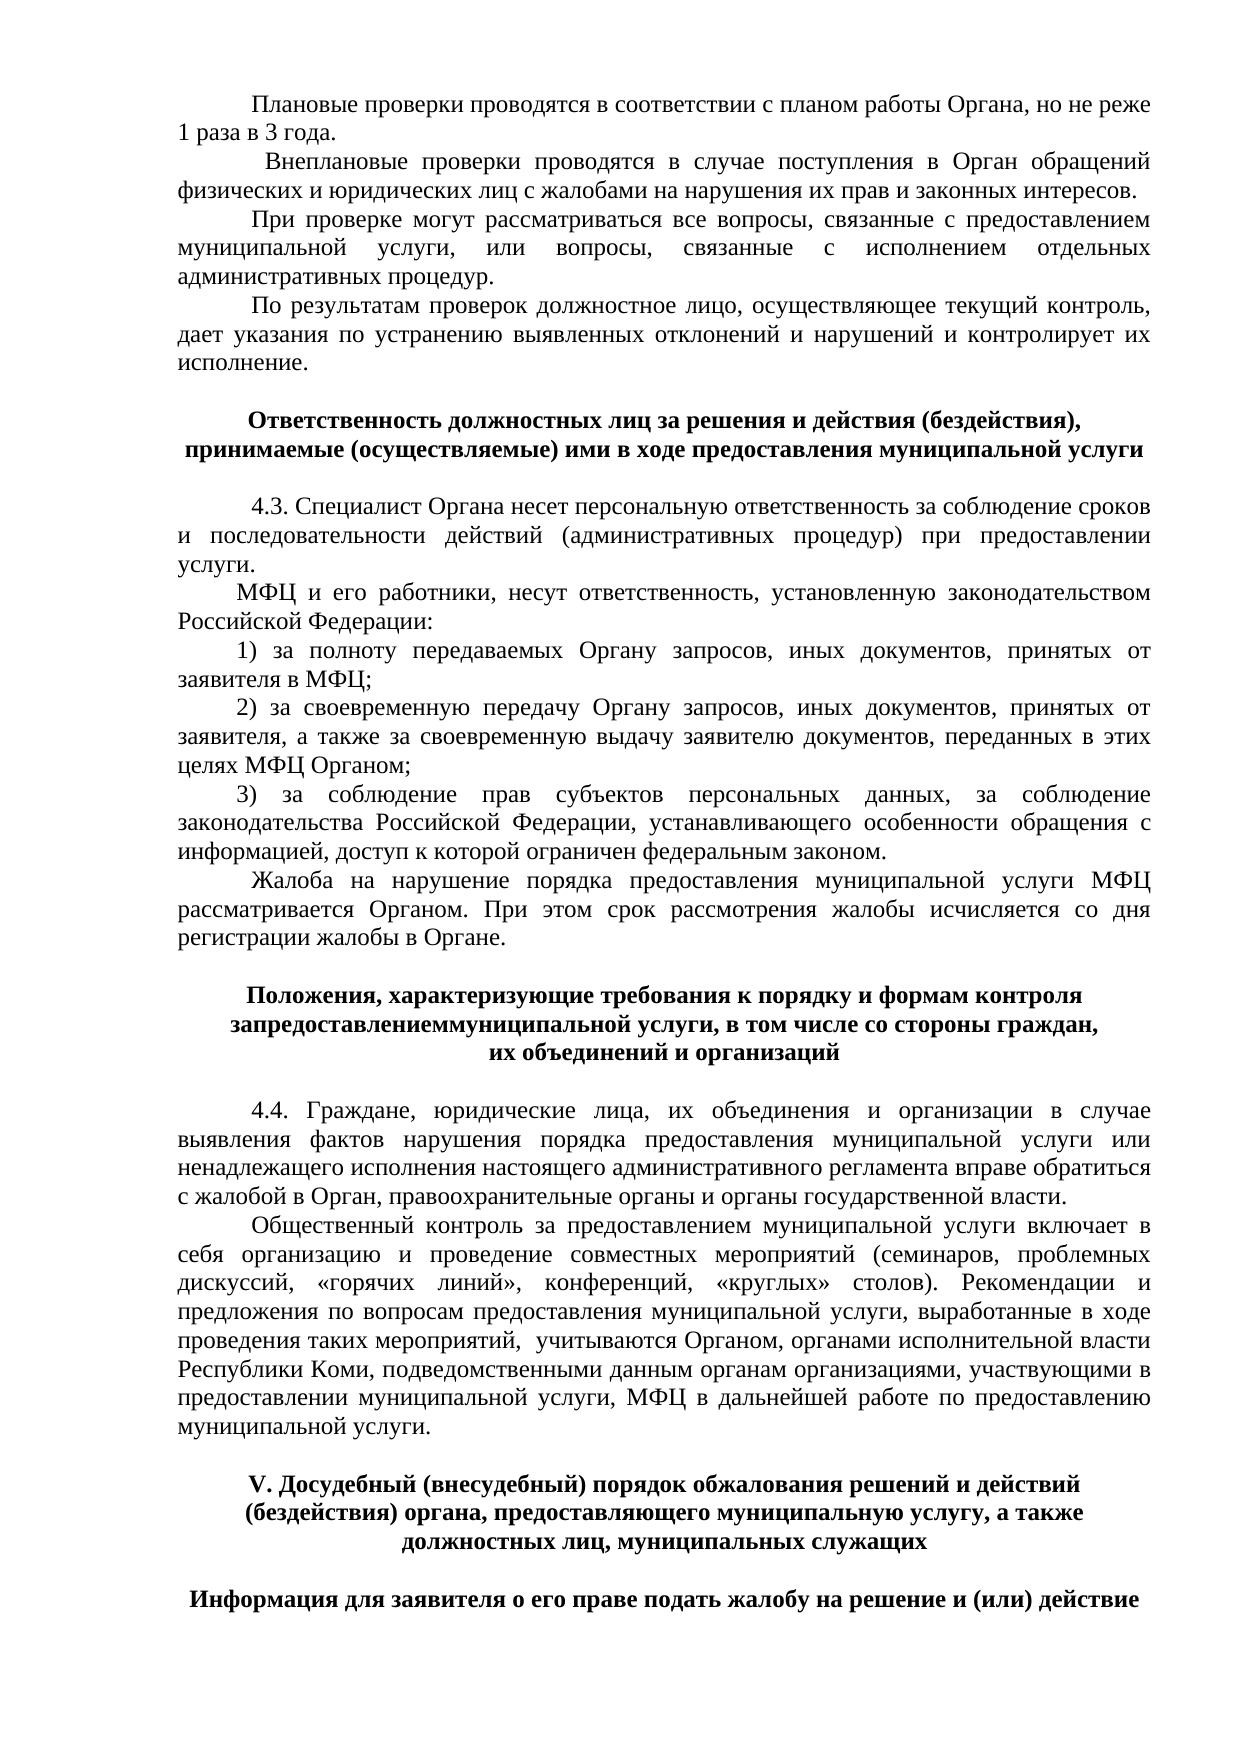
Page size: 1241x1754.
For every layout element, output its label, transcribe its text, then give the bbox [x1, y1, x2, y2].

text Положения, характеризующие требования к порядку и формам контроля запредоставлениеммуниципальной услуги, в том числе со стороны граждан, [177, 980, 1152, 1037]
text 4.3. Специалист Органа несет персональную ответственность за соблюдение сроков и последовательности действий (административных процедур) при предоставлении услуги. [177, 491, 1152, 577]
text МФЦ и его работники, несут ответственность, установленную законодательством Российской Федерации: [177, 577, 1152, 635]
text 1) за полноту передаваемых Органу запросов, иных документов, принятых от заявителя в МФЦ; [177, 635, 1152, 692]
text 2) за своевременную передачу Органу запросов, иных документов, принятых от заявителя, а также за своевременную выдачу заявителю документов, переданных в этих целях МФЦ Органом; [177, 692, 1152, 779]
text их объединений и организаций [177, 1037, 1152, 1066]
text Внеплановые проверки проводятся в случае поступления в Орган обращений физических и юридических лиц с жалобами на нарушения их прав и законных интересов. [177, 146, 1152, 204]
text По результатам проверок должностное лицо, осуществляющее текущий контроль, дает указания по устранению выявленных отклонений и нарушений и контролирует их исполнение. [177, 290, 1152, 376]
text При проверке могут рассматриваться все вопросы, связанные с предоставлением муниципальной услуги, или вопросы, связанные с исполнением отдельных административных процедур. [177, 204, 1152, 290]
text 3) за соблюдение прав субъектов персональных данных, за соблюдение законодательства Российской Федерации, устанавливающего особенности обращения с информацией, доступ к которой ограничен федеральным законом. [177, 779, 1152, 865]
text Жалоба на нарушение порядка предоставления муниципальной услуги МФЦ рассматривается Органом. При этом срок рассмотрения жалобы исчисляется со дня регистрации жалобы в Органе. [177, 865, 1152, 951]
text Плановые проверки проводятся в соответствии с планом работы Органа, но не реже 1 раза в 3 года. [177, 89, 1152, 146]
text Ответственность должностных лиц за решения и действия (бездействия), принимаемые (осуществляемые) ими в ходе предоставления муниципальной услуги [177, 405, 1152, 462]
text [177, 1584, 1152, 1612]
text Общественный контроль за предоставлением муниципальной услуги включает в себя организацию и проведение совместных мероприятий (семинаров, проблемных дискуссий, «горячих линий», конференций, «круглых» столов). Рекомендации и предложения по вопросам предоставления муниципальной услуги, выработанные в ходе проведения таких мероприятий, учитываются Органом, органами исполнительной власти Республики Коми, подведомственными данным органам организациями, участвующими в предоставлении муниципальной услуги, МФЦ в дальнейшей работе по предоставлению муниципальной услуги. [177, 1210, 1152, 1440]
text 4.4. Граждане, юридические лица, их объединения и организации в случае выявления фактов нарушения порядка предоставления муниципальной услуги или ненадлежащего исполнения настоящего административного регламента вправе обратиться с жалобой в Орган, правоохранительные органы и органы государственной власти. [177, 1095, 1152, 1210]
text V. Досудебный (внесудебный) порядок обжалования решений и действий (бездействия) органа, предоставляющего муниципальную услугу, а также должностных лиц, муниципальных служащих [177, 1469, 1152, 1555]
